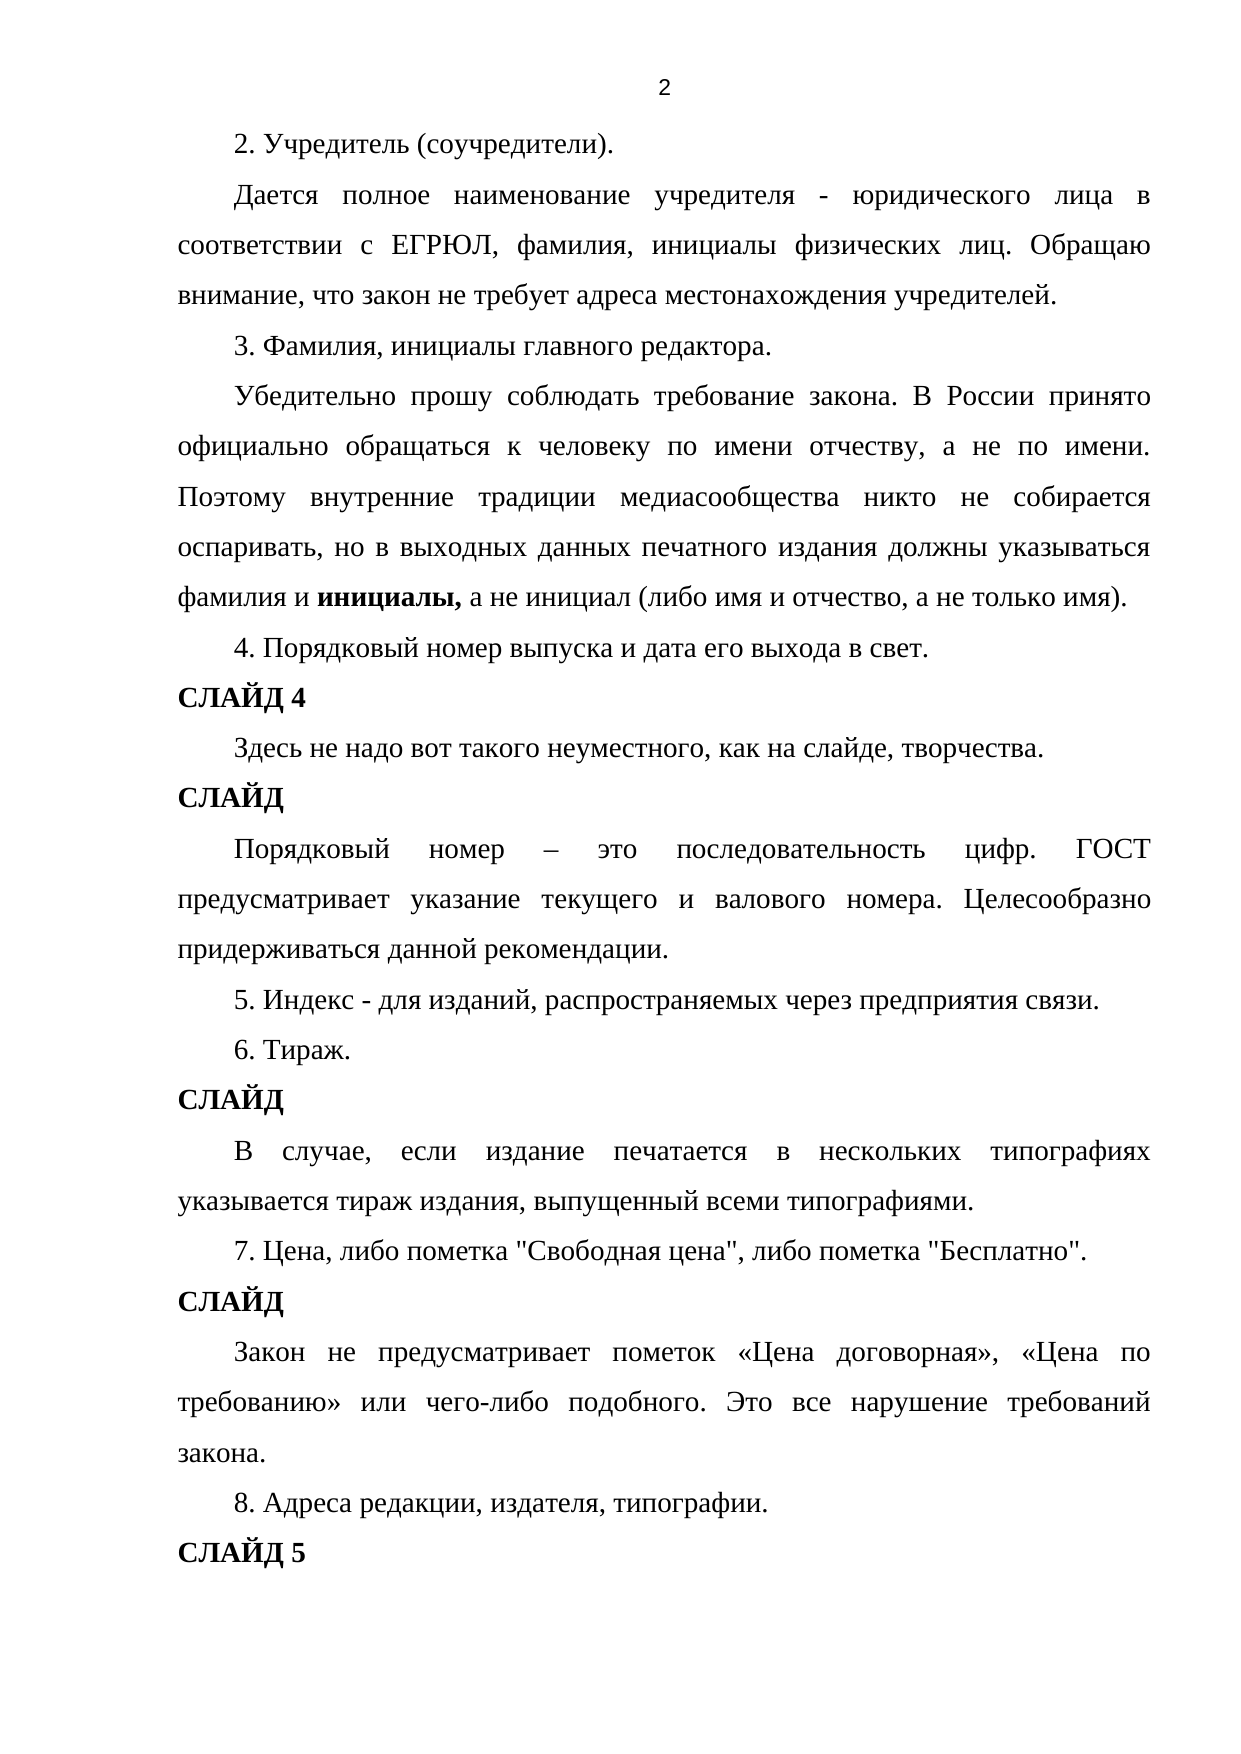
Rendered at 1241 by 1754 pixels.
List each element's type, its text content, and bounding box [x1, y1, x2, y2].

text Порядковый номер – это последовательность цифр. ГОСТ предусматривает указание текущего и валового номера. Целесообразно придерживаться данной рекомендации. [177, 831, 1152, 965]
text 2. Учредитель (соучредители). [177, 127, 1152, 160]
text Убедительно прошу соблюдать требование закона. В России принято официально обращаться к человеку по имени отчеству, а не по имени. Поэтому внутренние традиции медиасообщества никто не собирается оспаривать, но в выходных данных печатного издания должны указываться фамилия и инициалы, а не инициал (либо имя и отчество, а не только имя). [177, 378, 1152, 613]
text Дается полное наименование учредителя - юридического лица в соответствии с ЕГРЮЛ, фамилия, инициалы физических лиц. Обращаю внимание, что закон не требует адреса местонахождения учредителей. [177, 177, 1152, 311]
text 6. Тираж. [177, 1032, 1152, 1066]
text 3. Фамилия, инициалы главного редактора. [177, 328, 1152, 361]
text Закон не предусматривает пометок «Цена договорная», «Цена по требованию» или чего-либо подобного. Это все нарушение требований закона. [177, 1334, 1152, 1468]
text СЛАЙД [177, 781, 1152, 814]
text 8. Адреса редакции, издателя, типографии. [177, 1485, 1152, 1518]
text СЛАЙД 5 [177, 1535, 1152, 1569]
text 4. Порядковый номер выпуска и дата его выхода в свет. [177, 630, 1152, 663]
text В случае, если издание печатается в нескольких типографиях указывается тираж издания, выпущенный всеми типографиями. [177, 1133, 1152, 1217]
text Здесь не надо вот такого неуместного, как на слайде, творчества. [177, 730, 1152, 764]
text 7. Цена, либо пометка "Свободная цена", либо пометка "Бесплатно". [177, 1233, 1152, 1267]
text 5. Индекс - для изданий, распространяемых через предприятия связи. [177, 982, 1152, 1015]
text СЛАЙД 4 [177, 680, 1152, 713]
text СЛАЙД [177, 1082, 1152, 1116]
text СЛАЙД [177, 1284, 1152, 1317]
